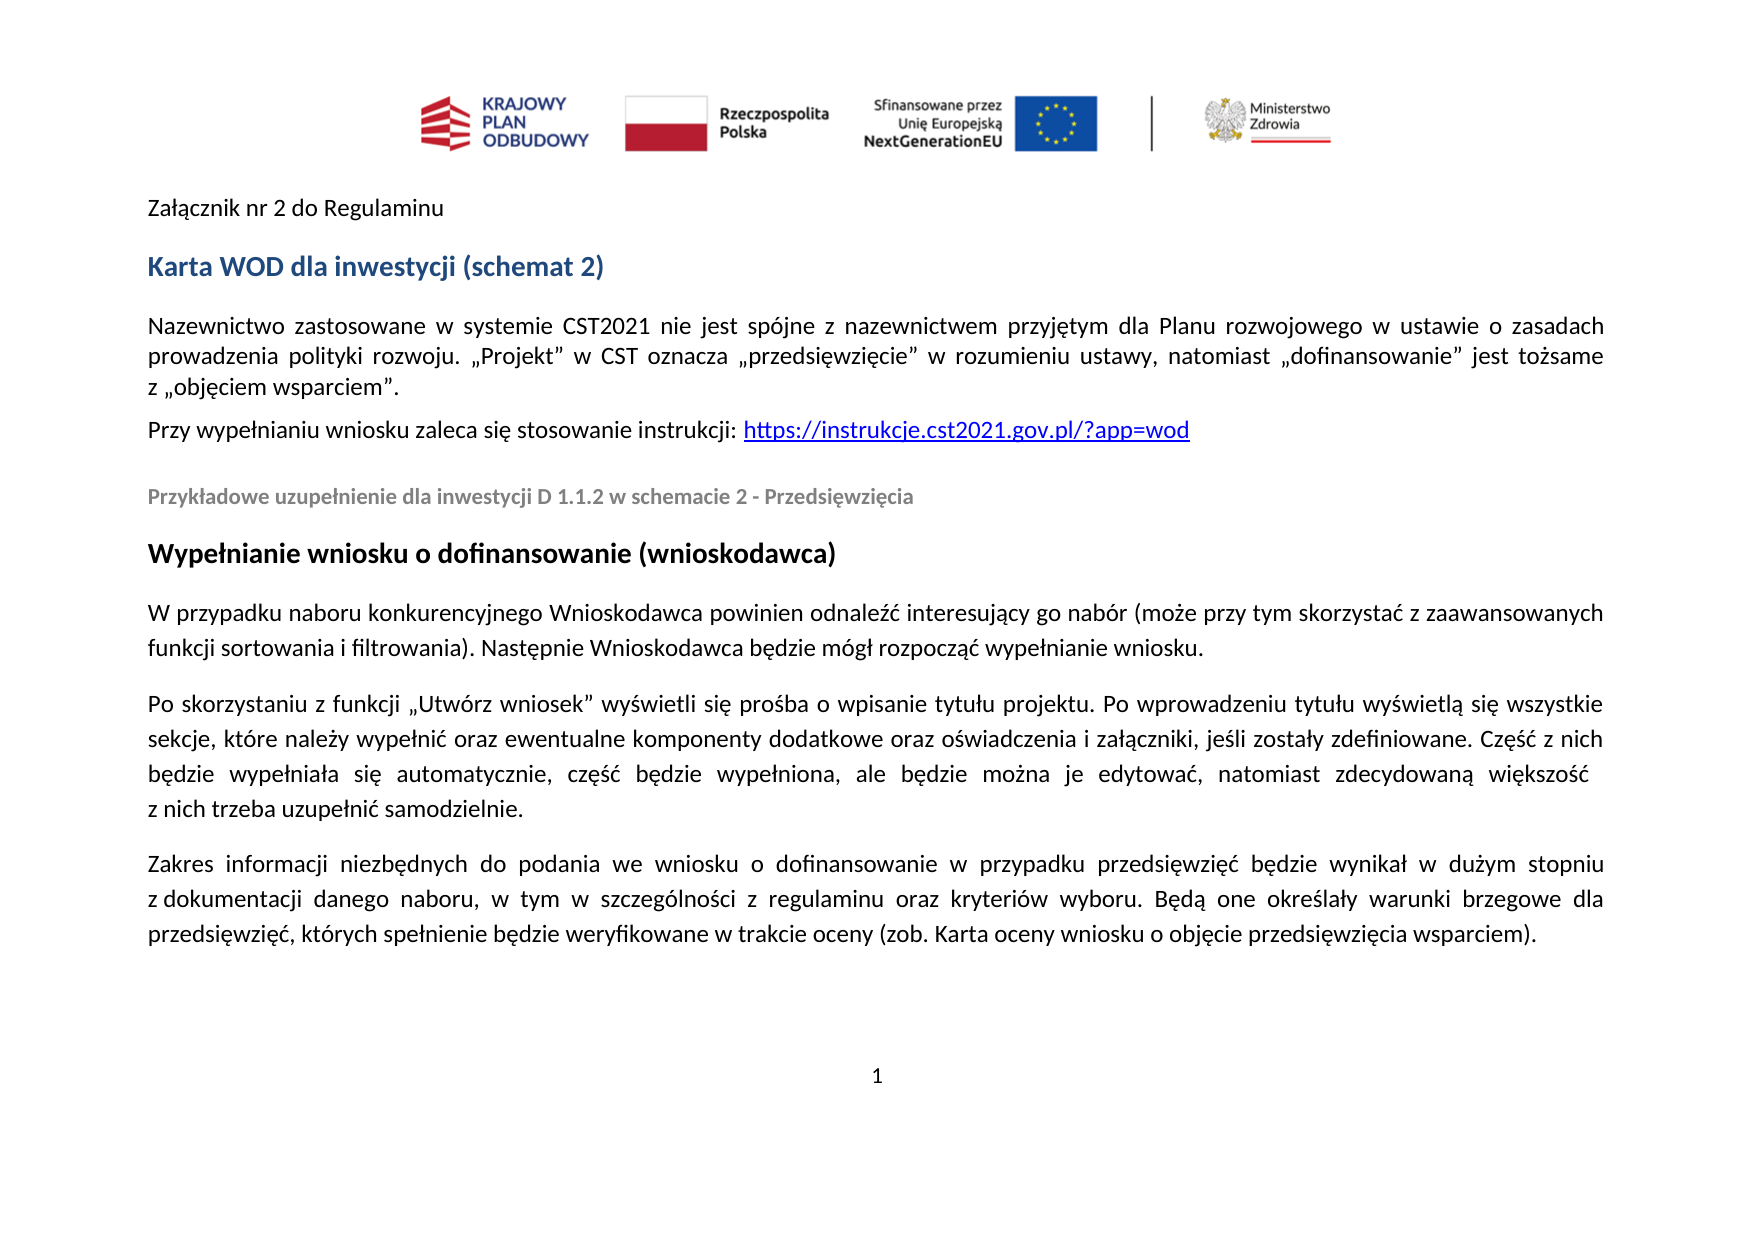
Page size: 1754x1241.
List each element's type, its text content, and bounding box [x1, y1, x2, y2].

text Nazewnictwo zastosowane w systemie CST2021 nie jest spójne z nazewnictwem przyjętym dla Planu rozwojowego w ustawie o zasadach prowadzenia polityki rozwoju. „Projekt” w CST oznacza „przedsięwzięcie” w rozumieniu ustawy, natomiast „dofinansowanie” jest tożsame z „objęciem wsparciem”. [148, 310, 1606, 402]
text Przy wypełnianiu wniosku zaleca się stosowanie instrukcji: https://instrukcje.cst2021.gov.pl/?app=wod [148, 414, 1606, 444]
text Karta WOD dla inwestycji (schemat 2) [148, 248, 1606, 284]
text W przypadku naboru konkurencyjnego Wnioskodawca powinien odnaleźć interesujący go nabór (może przy tym skorzystać z zaawansowanych funkcji sortowania i filtrowania). Następnie Wnioskodawca będzie mógł rozpocząć wypełnianie wniosku. [148, 597, 1606, 662]
picture [404, 73, 1350, 168]
text Przykładowe uzupełnienie dla inwestycji D 1.1.2 w schemacie 2 - Przedsięwzięcia [148, 482, 1606, 510]
text Po skorzystaniu z funkcji „Utwórz wniosek” wyświetli się prośba o wpisanie tytułu projektu. Po wprowadzeniu tytułu wyświetlą się wszystkie sekcje, które należy wypełnić oraz ewentualne komponenty dodatkowe oraz oświadczenia i załączniki, jeśli zostały zdefiniowane. Część z nich będzie wypełniała się automatycznie, część będzie wypełniona, ale będzie można je edytować, natomiast zdecydowaną większość z nich trzeba uzupełnić samodzielnie. [148, 688, 1606, 823]
text Załącznik nr 2 do Regulaminu [148, 192, 1606, 223]
text Wypełnianie wniosku o dofinansowanie (wnioskodawca) [148, 535, 1606, 571]
text Zakres informacji niezbędnych do podania we wniosku o dofinansowanie w przypadku przedsięwzięć będzie wynikał w dużym stopniu z dokumentacji danego naboru, w tym w szczególności z regulaminu oraz kryteriów wyboru. Będą one określały warunki brzegowe dla przedsięwzięć, których spełnienie będzie weryfikowane w trakcie oceny (zob. Karta oceny wniosku o objęcie przedsięwzięcia wsparciem). [148, 848, 1606, 949]
